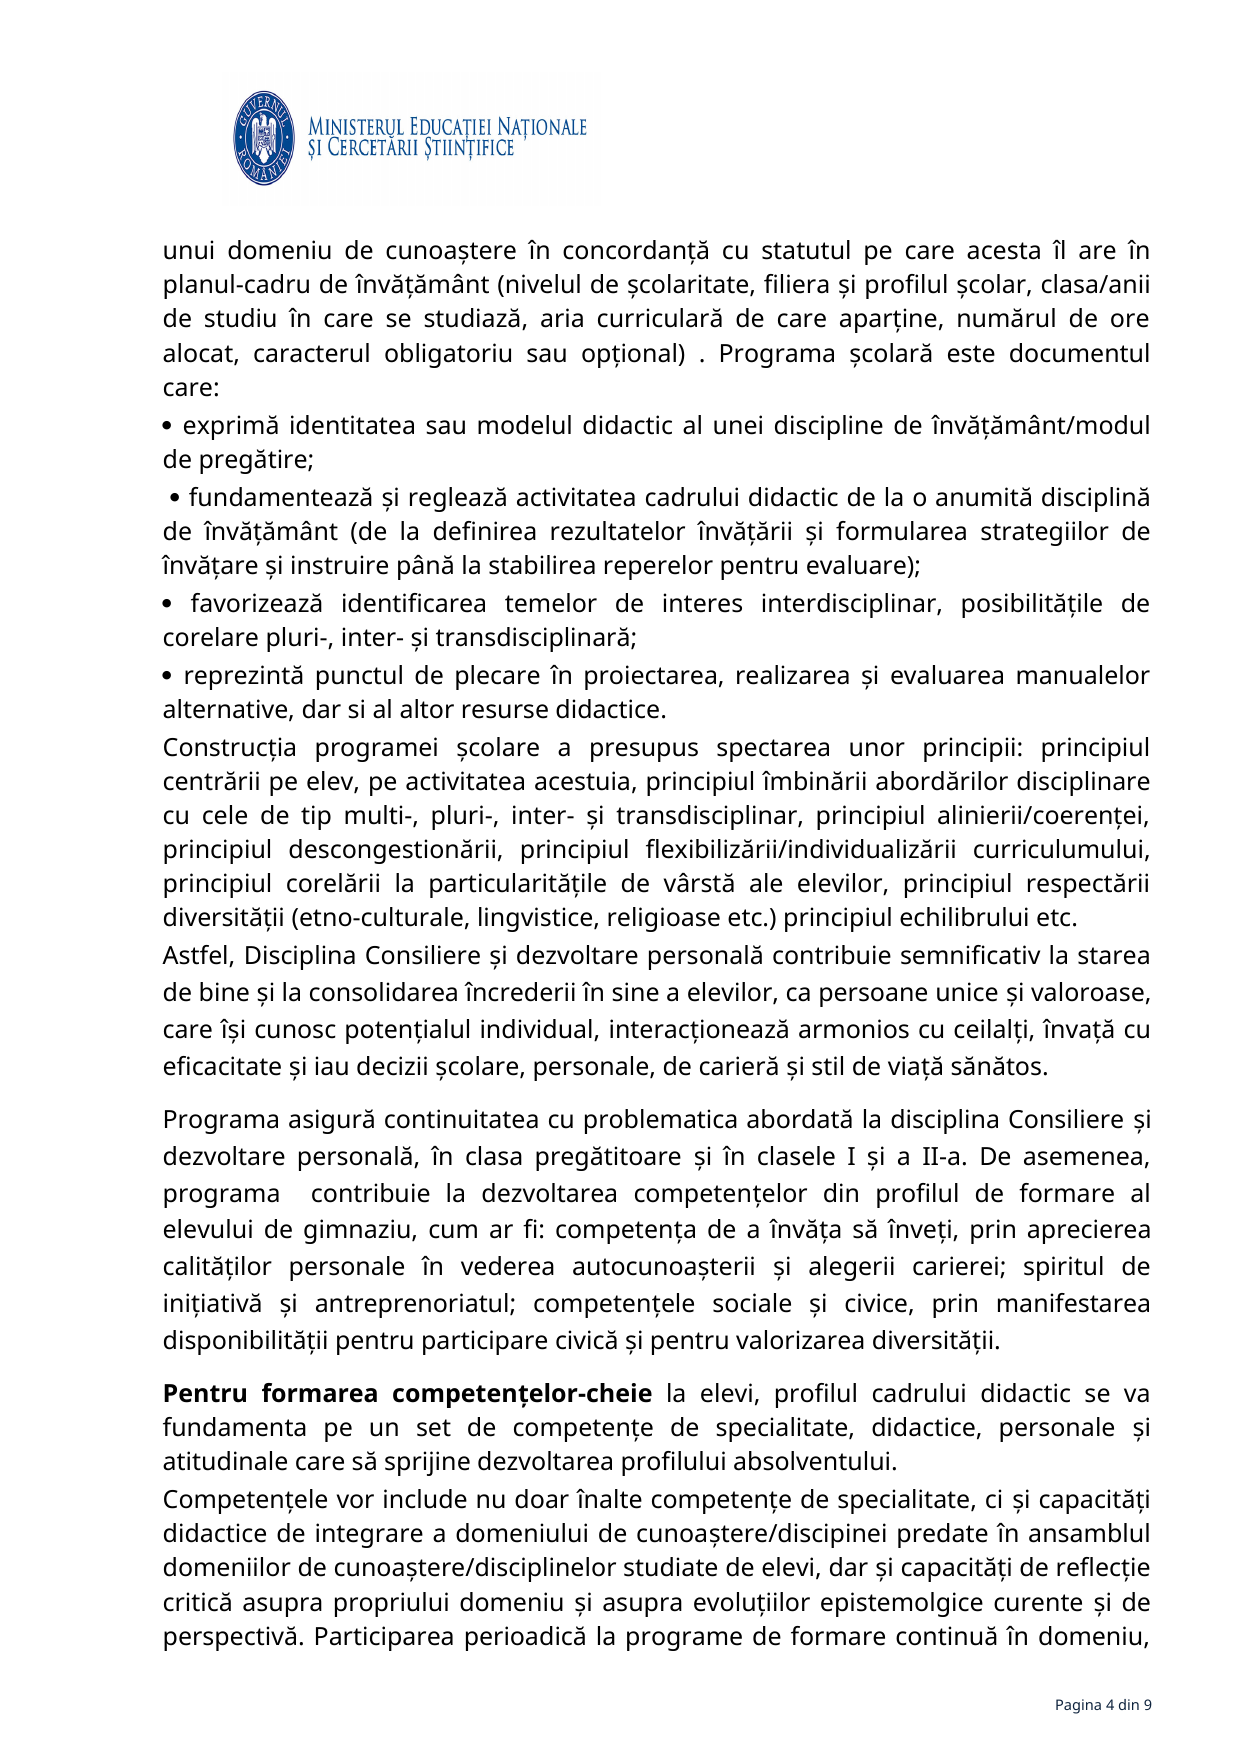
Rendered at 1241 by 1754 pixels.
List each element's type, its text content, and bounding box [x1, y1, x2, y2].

text Pentru formarea competenţelor-cheie la elevi, profilul cadrului didactic se va fundamenta pe un set de competenţe de specialitate, didactice, personale și atitudinale care să sprijine dezvoltarea profilului absolventului. [162, 1376, 1152, 1478]
text Programa asigură continuitatea cu problematica abordată la disciplina Consiliere și dezvoltare personală, în clasa pregătitoare și în clasele I şi a II-a. De asemenea, programa contribuie la dezvoltarea competențelor din profilul de formare al elevului de gimnaziu, cum ar fi: competența de a învăța să înveți, prin aprecierea calităţilor personale în vederea autocunoaşterii și alegerii carierei; spiritul de inițiativă și antreprenoriatul; competențele sociale şi civice, prin manifestarea disponibilităţii pentru participare civică şi pentru valorizarea diversităţii. [162, 1102, 1152, 1356]
text Astfel, Disciplina Consiliere şi dezvoltare personală contribuie semnificativ la starea de bine și la consolidarea încrederii în sine a elevilor, ca persoane unice și valoroase, care își cunosc potențialul individual, interacționează armonios cu ceilalți, învață cu eficacitate și iau decizii școlare, personale, de carieră și stil de viață sănătos. [162, 938, 1152, 1082]
text fundamentează şi reglează activitatea cadrului didactic de la o anumită disciplină de învăţământ (de la definirea rezultatelor învăţării şi formularea strategiilor de învăţare şi instruire până la stabilirea reperelor pentru evaluare); [162, 479, 1152, 582]
text exprimă identitatea sau modelul didactic al unei discipline de învăţământ/modul de pregătire; [162, 407, 1152, 475]
text reprezintă punctul de plecare în proiectarea, realizarea şi evaluarea manualelor alternative, dar si al altor resurse didactice. [162, 658, 1152, 726]
text favorizează identificarea temelor de interes interdisciplinar, posibilităţile de corelare pluri-, inter- şi transdisciplinară; [162, 586, 1152, 654]
text Construcţia programei şcolare a presupus spectarea unor principii: principiul centrării pe elev, pe activitatea acestuia, principiul îmbinării abordărilor disciplinare cu cele de tip multi-, pluri-, inter- şi transdisciplinar, principiul alinierii/coerenţei, principiul descongestionării, principiul flexibilizării/individualizării curriculumului, principiul corelării la particularităţile de vârstă ale elevilor, principiul respectării diversităţii (etno-culturale, lingvistice, religioase etc.) principiul echilibrului etc. [162, 730, 1152, 934]
picture [221, 72, 602, 206]
